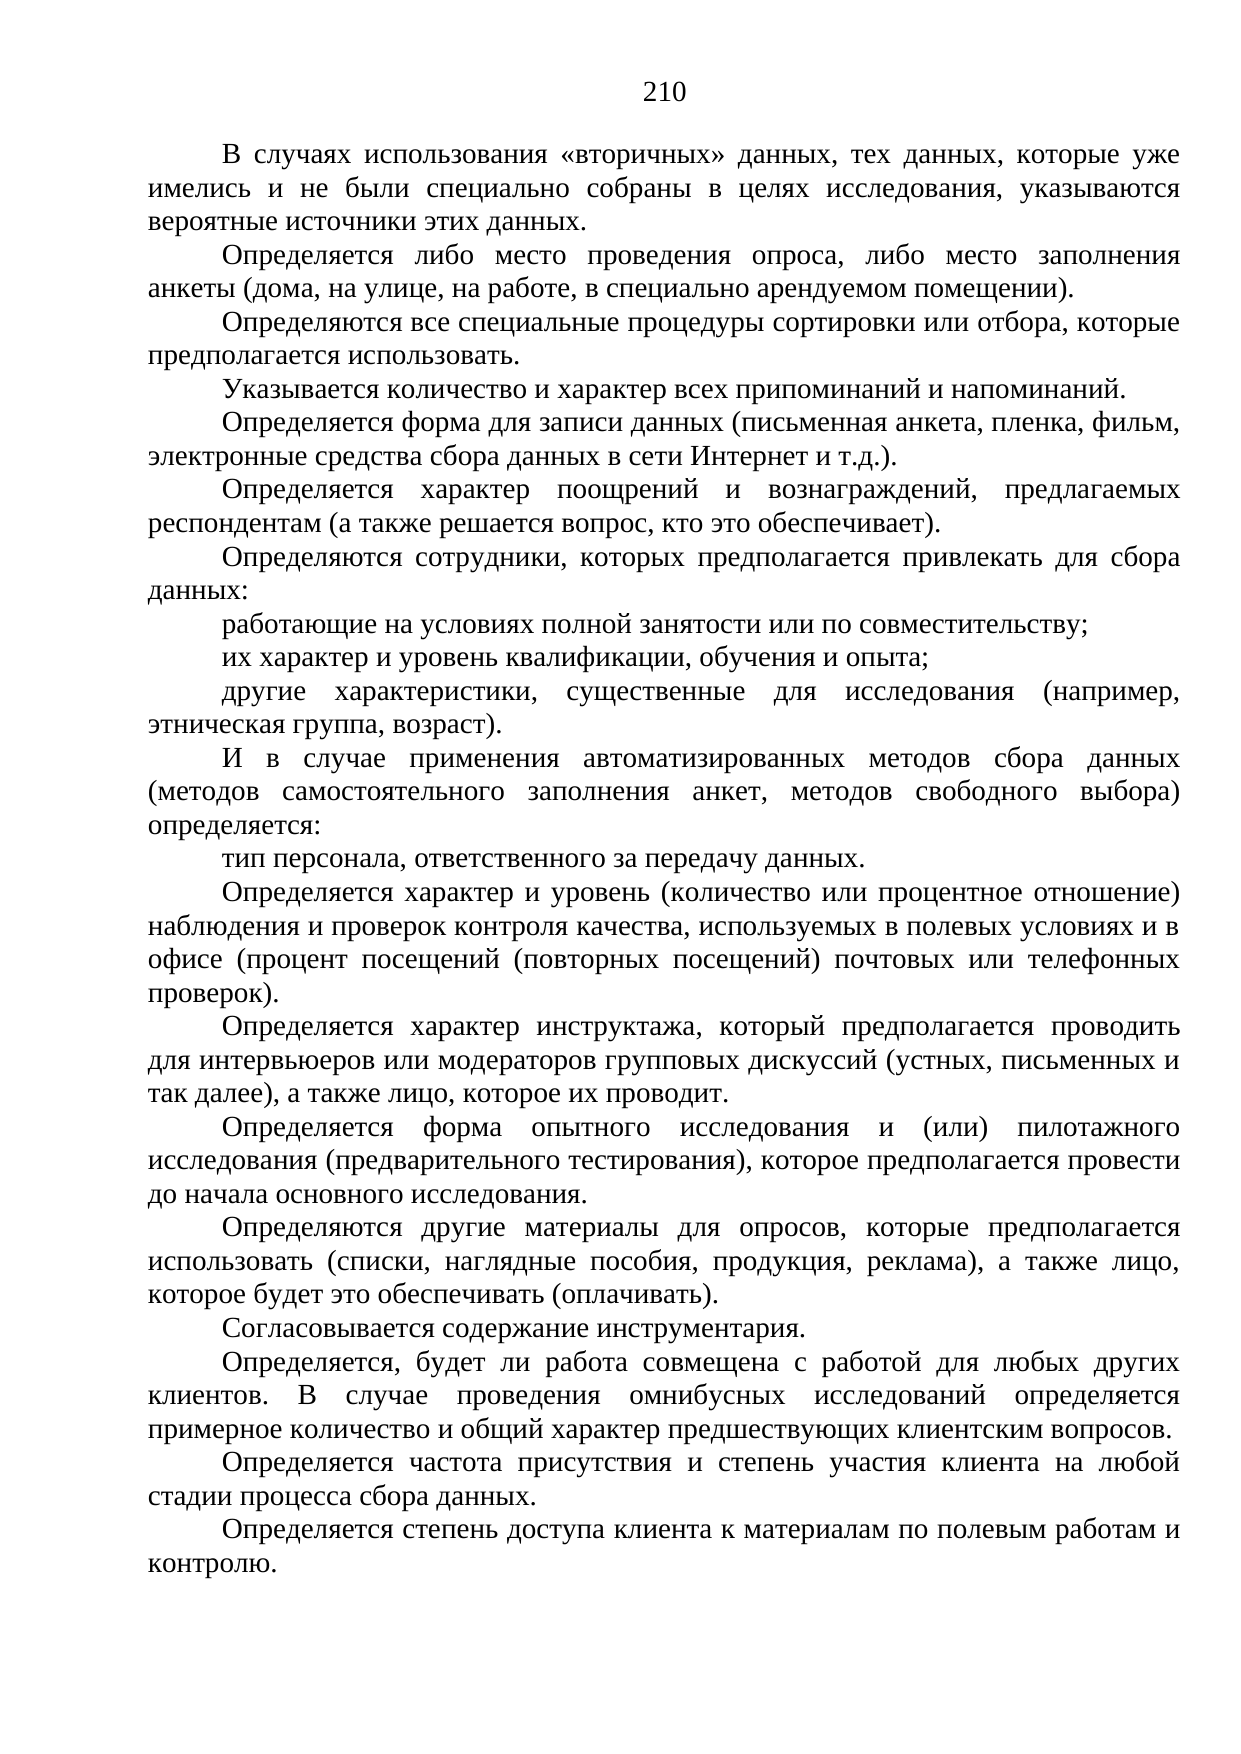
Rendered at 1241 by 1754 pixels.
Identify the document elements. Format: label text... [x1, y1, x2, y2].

text Определяется форма для записи данных (письменная анкета, пленка, фильм, электронные средства сбора данных в сети Интернет и т.д.). [148, 404, 1181, 472]
text И в случае применения автоматизированных методов сбора данных (методов самостоятельного заполнения анкет, методов свободного выбора) определяется: [148, 740, 1181, 841]
text Определяется либо место проведения опроса, либо место заполнения анкеты (дома, на улице, на работе, в специально арендуемом помещении). [148, 237, 1181, 304]
text Определяется характер инструктажа, который предполагается проводить для интервьюеров или модераторов групповых дискуссий (устных, письменных и так далее), а также лицо, которое их проводит. [148, 1008, 1181, 1109]
text Определяется степень доступа клиента к материалам по полевым работам и контролю. [148, 1511, 1181, 1578]
text Определяется характер поощрений и вознаграждений, предлагаемых респондентам (а также решается вопрос, кто это обеспечивает). [148, 472, 1181, 539]
text Согласовывается содержание инструментария. [148, 1310, 1181, 1344]
text Определяется характер и уровень (количество или процентное отношение) наблюдения и проверок контроля качества, используемых в полевых условиях и в офисе (процент посещений (повторных посещений) почтовых или телефонных проверок). [148, 874, 1181, 1008]
text Указывается количество и характер всех припоминаний и напоминаний. [148, 371, 1181, 404]
text их характер и уровень квалификации, обучения и опыта; [148, 639, 1181, 673]
text Определяется форма опытного исследования и (или) пилотажного исследования (предварительного тестирования), которое предполагается провести до начала основного исследования. [148, 1109, 1181, 1209]
text Определяется, будет ли работа совмещена с работой для любых других клиентов. В случае проведения омнибусных исследований определяется примерное количество и общий характер предшествующих клиентским вопросов. [148, 1344, 1181, 1444]
text Определяются все специальные процедуры сортировки или отбора, которые предполагается использовать. [148, 304, 1181, 371]
text Определяются сотрудники, которых предполагается привлекать для сбора данных: [148, 539, 1181, 606]
text тип персонала, ответственного за передачу данных. [148, 841, 1181, 874]
text Определяются другие материалы для опросов, которые предполагается использовать (списки, наглядные пособия, продукция, реклама), а также лицо, которое будет это обеспечивать (оплачивать). [148, 1209, 1181, 1310]
text другие характеристики, существенные для исследования (например, этническая группа, возраст). [148, 673, 1181, 740]
text В случаях использования «вторичных» данных, тех данных, которые уже имелись и не были специально собраны в целях исследования, указываются вероятные источники этих данных. [148, 136, 1181, 237]
text Определяется частота присутствия и степень участия клиента на любой стадии процесса сбора данных. [148, 1444, 1181, 1511]
text работающие на условиях полной занятости или по совместительству; [148, 606, 1181, 639]
